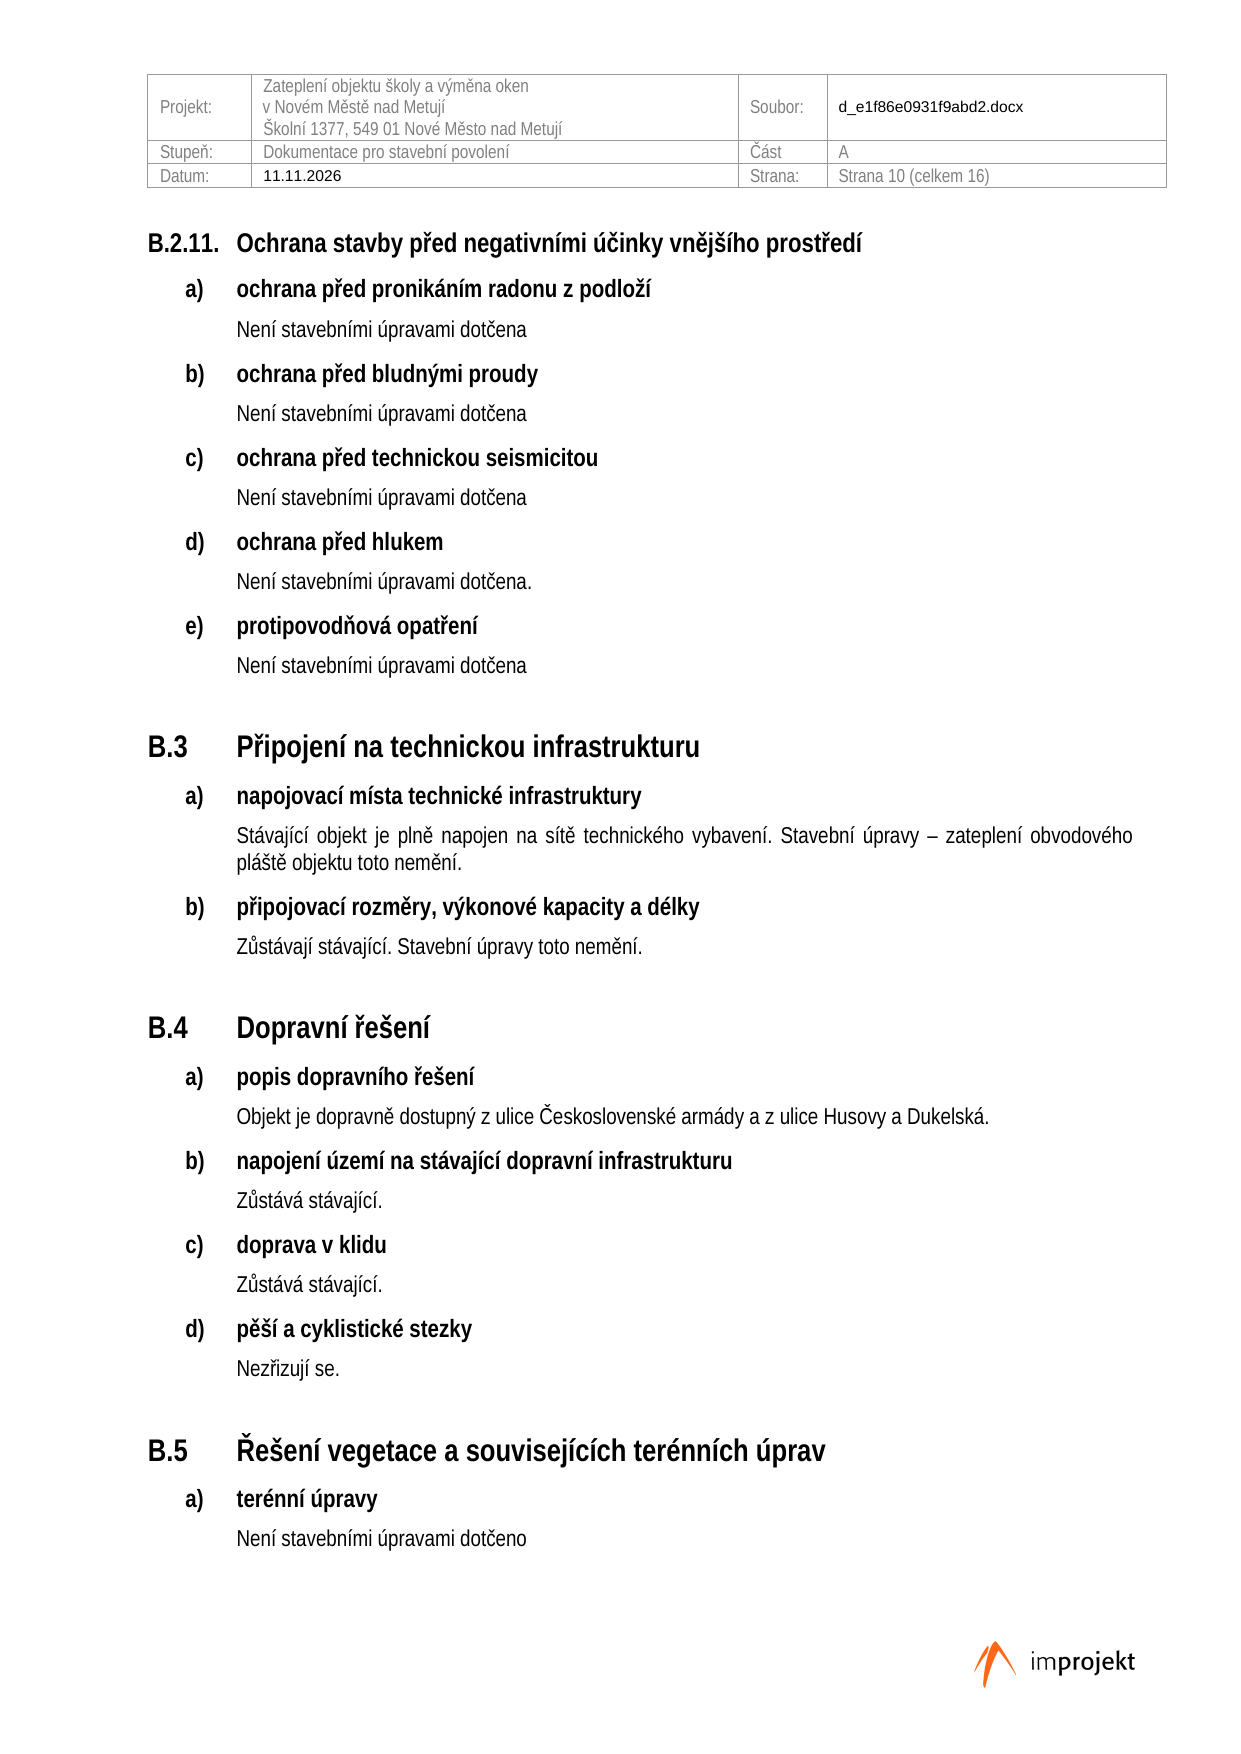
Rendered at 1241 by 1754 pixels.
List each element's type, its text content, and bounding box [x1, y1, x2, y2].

picture [972, 1639, 1137, 1689]
subtitle napojení území na stávající dopravní infrastrukturu [185, 1146, 1134, 1174]
text Zůstává stávající. [236, 1187, 1134, 1213]
text Objekt je dopravně dostupný z ulice Československé armády a z ulice Husovy a Dukelská. [236, 1103, 1134, 1129]
subtitle napojovací místa technické infrastruktury [185, 781, 1134, 810]
text Není stavebními úpravami dotčena [236, 400, 1134, 426]
text Není stavebními úpravami dotčena [236, 652, 1134, 679]
text Nezřizují se. [236, 1355, 1134, 1382]
text Není stavebními úpravami dotčena [236, 316, 1134, 342]
subtitle popis dopravního řešení [185, 1062, 1134, 1090]
subtitle pěší a cyklistické stezky [185, 1314, 1134, 1343]
subtitle ochrana před bludnými proudy [185, 359, 1134, 387]
text Není stavebními úpravami dotčena. [236, 568, 1134, 594]
subtitle Dopravní řešení [148, 1009, 1134, 1045]
subtitle terénní úpravy [185, 1484, 1134, 1513]
subtitle ochrana před hlukem [185, 527, 1134, 556]
text Zůstávají stávající. Stavební úpravy toto nemění. [236, 933, 1134, 959]
subtitle Připojení na technickou infrastrukturu [148, 729, 1134, 764]
subtitle ochrana před technickou seismicitou [185, 443, 1134, 471]
subtitle připojovací rozměry, výkonové kapacity a délky [185, 892, 1134, 920]
text Stávající objekt je plně napojen na sítě technického vybavení. Stavební úpravy – zateplení obvodového pláště objektu toto nemění. [236, 822, 1134, 875]
subtitle protipovodňová opatření [185, 611, 1134, 640]
text Není stavebními úpravami dotčeno [236, 1525, 1134, 1552]
subtitle doprava v klidu [185, 1230, 1134, 1259]
text Není stavebními úpravami dotčena [236, 484, 1134, 510]
subtitle ochrana před pronikáním radonu z podloží [185, 274, 1134, 303]
subtitle Ochrana stavby před negativními účinky vnějšího prostředí [148, 227, 1134, 258]
text Zůstává stávající. [236, 1271, 1134, 1297]
subtitle Řešení vegetace a souvisejících terénních úprav [148, 1432, 1134, 1467]
